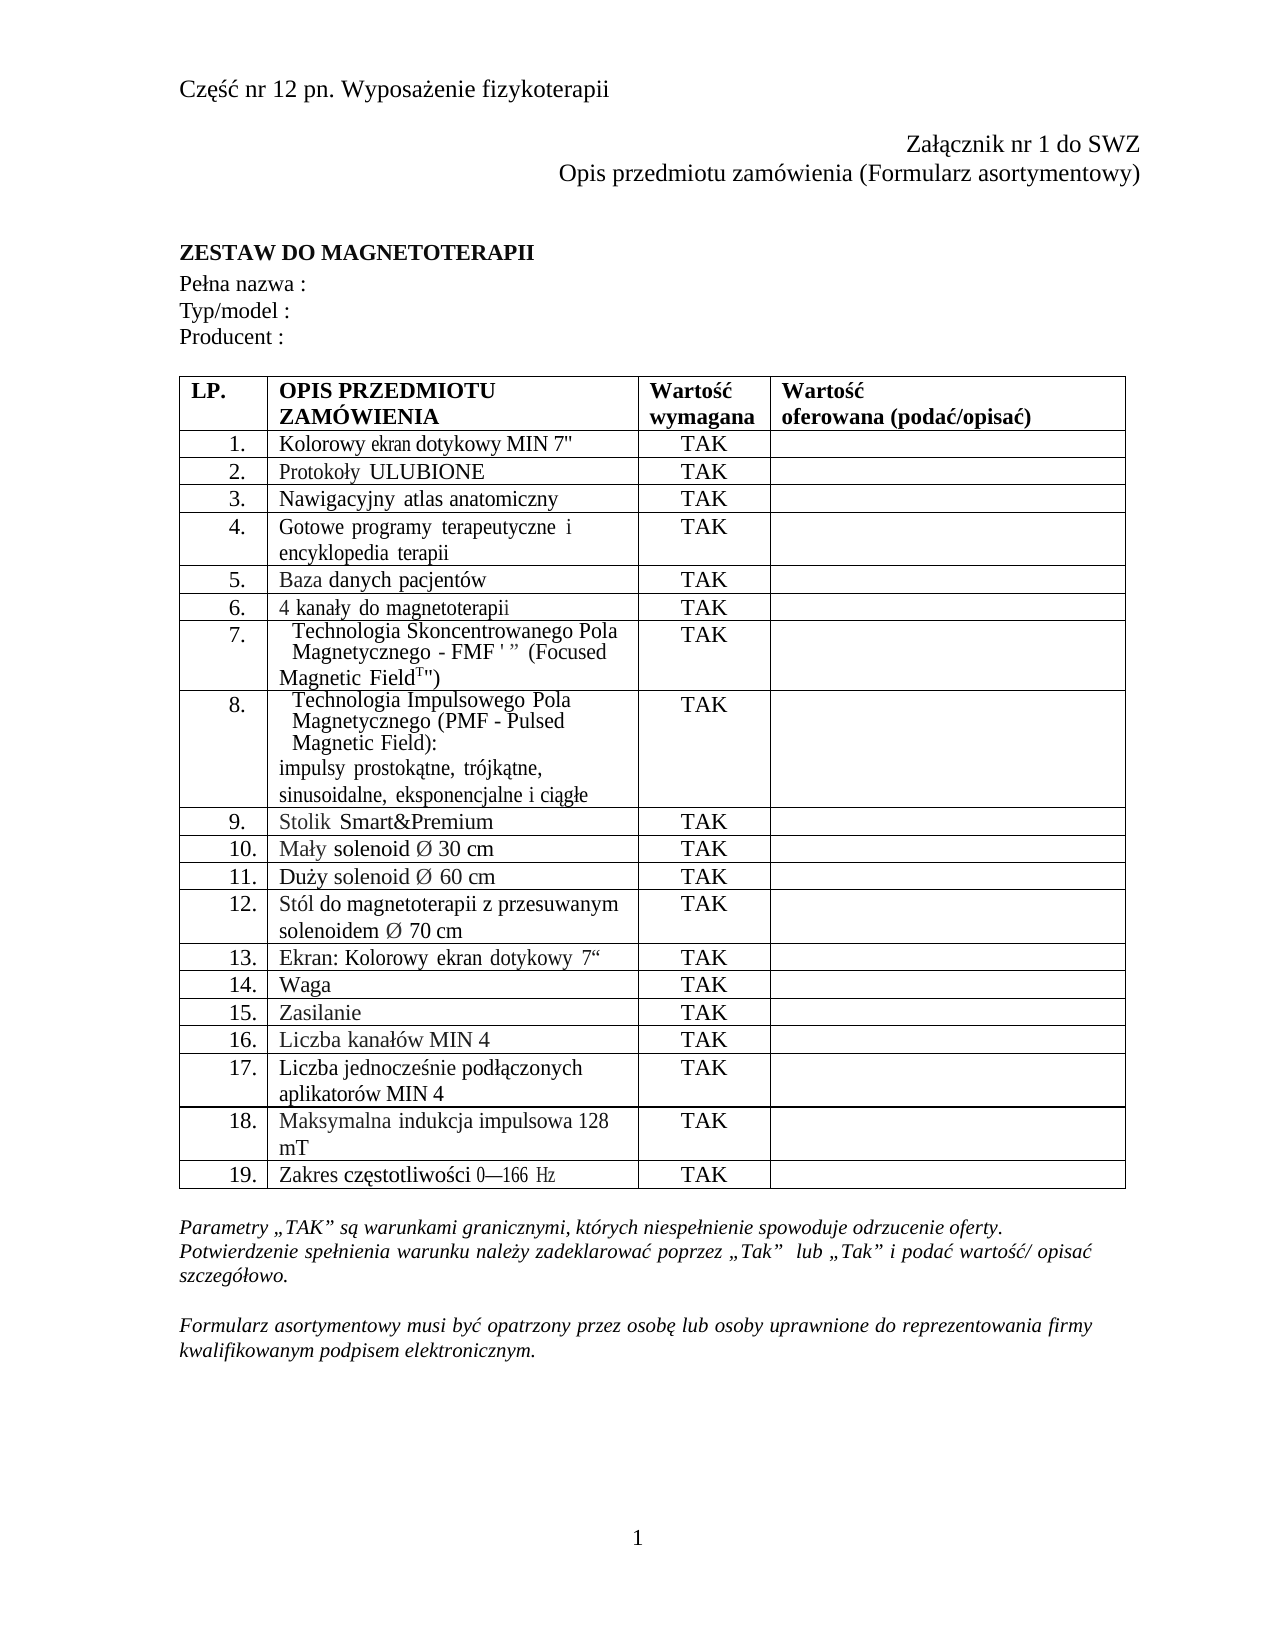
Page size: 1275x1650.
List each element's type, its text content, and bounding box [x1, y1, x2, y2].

text Pełna nazwa : [179, 270, 1096, 297]
table_cell [771, 863, 1125, 889]
table_cell Nawigacyjny atlas anatomiczny [268, 485, 638, 512]
table_cell [180, 458, 267, 484]
table_cell [771, 999, 1125, 1025]
table_cell Protokoły ULUBIONE [268, 458, 638, 484]
table_cell Maksymalna indukcja impulsowa 128 mT [268, 1108, 638, 1160]
text Parametry „TAK” są warunkami granicznymi, których niespełnienie spowoduje odrzucenie oferty. [179, 1215, 1096, 1239]
table_cell TAK [639, 999, 770, 1025]
table_cell Mały solenoid Ø 30 cm [268, 836, 638, 862]
table_cell Waga [268, 971, 638, 998]
table_cell Liczba jednocześnie podłączonych aplikatorów MIN 4 [268, 1054, 638, 1106]
table_cell TAK [639, 485, 770, 512]
table_cell [771, 1054, 1125, 1106]
table_cell TAK [639, 1054, 770, 1106]
table_cell Technologia Impulsowego Pola Magnetycznego (PMF - Pulsed Magnetic Field): impulsy prostokątne, trójkątne, sinusoidalne, eksponencjalne i ciągłe [268, 691, 638, 807]
table_cell Gotowe programy terapeutyczne i encyklopedia terapii [268, 513, 638, 565]
table_cell [180, 999, 267, 1025]
table_cell [771, 485, 1125, 512]
table_cell [180, 836, 267, 862]
table_cell Kolorowy ekran dotykowy MIN 7" [268, 431, 638, 457]
table_cell [180, 431, 267, 457]
table_cell [771, 944, 1125, 970]
table_cell Stól do magnetoterapii z przesuwanym solenoidem Ø 70 cm [268, 890, 638, 943]
table_cell TAK [639, 971, 770, 998]
table_cell [180, 691, 267, 807]
table_cell Ekran: Kolorowy ekran dotykowy 7“ [268, 944, 638, 970]
table_cell TAK [639, 1026, 770, 1053]
text Typ/model : [179, 297, 1096, 323]
table_cell [180, 971, 267, 998]
table_cell [180, 594, 267, 620]
table_cell TAK [639, 944, 770, 970]
text Załącznik nr 1 do SWZ [179, 129, 1140, 158]
text Producent : [179, 323, 1096, 349]
table_cell Zasilanie [268, 999, 638, 1025]
table_cell [180, 944, 267, 970]
table_cell TAK [639, 1108, 770, 1160]
table_cell Stolik Smart&Premium [268, 808, 638, 834]
table_header Wartość oferowana (podać/opisać) [771, 377, 1125, 429]
table_cell TAK [639, 458, 770, 484]
table_cell [180, 566, 267, 593]
table_cell [180, 1054, 267, 1106]
table_cell [180, 513, 267, 565]
text Opis przedmiotu zamówienia (Formularz asortymentowy) [179, 158, 1140, 186]
table_cell [771, 458, 1125, 484]
text ZESTAW DO MAGNETOTERAPII [179, 239, 961, 266]
table_cell [771, 971, 1125, 998]
table_cell TAK [639, 594, 770, 620]
table_cell TAK [639, 808, 770, 834]
table_cell TAK [639, 836, 770, 862]
table_cell [771, 621, 1125, 690]
table_cell Technologia Skoncentrowanego Pola Magnetycznego - FMF ' ” (Focused Magnetic FieldT") [268, 621, 638, 690]
table_cell [771, 1161, 1125, 1187]
table_cell [771, 808, 1125, 834]
text Formularz asortymentowy musi być opatrzony przez osobę lub osoby uprawnione do reprezentowania firmy kwalifikowanym podpisem elektronicznym. [179, 1313, 1096, 1362]
table_cell [771, 836, 1125, 862]
table_cell [180, 808, 267, 834]
table_header OPIS PRZEDMIOTU ZAMÓWIENIA [268, 377, 638, 429]
table_cell [180, 1108, 267, 1160]
table_cell [180, 621, 267, 690]
table_header Wartość wymagana [639, 377, 770, 429]
table_cell TAK [639, 1161, 770, 1187]
table_header LP. [180, 377, 267, 429]
table_cell TAK [639, 513, 770, 565]
table_cell [771, 594, 1125, 620]
table_cell Baza danych pacjentów [268, 566, 638, 593]
table_cell [180, 485, 267, 512]
table_cell [180, 1161, 267, 1187]
table_cell [771, 566, 1125, 593]
table_cell Duży solenoid Ø 60 cm [268, 863, 638, 889]
table_cell [771, 1108, 1125, 1160]
table_cell TAK [639, 863, 770, 889]
table_cell [180, 890, 267, 943]
table_cell 4 kanały do magnetoterapii [268, 594, 638, 620]
table_cell TAK [639, 890, 770, 943]
table_cell [771, 513, 1125, 565]
table_cell TAK [639, 566, 770, 593]
table_cell TAK [639, 691, 770, 807]
table_cell [180, 863, 267, 889]
table_cell [771, 431, 1125, 457]
table_cell TAK [639, 431, 770, 457]
table_cell Liczba kanałów MIN 4 [268, 1026, 638, 1053]
table_cell [771, 890, 1125, 943]
table_cell Zakres częstotliwości 0—166 Hz [268, 1161, 638, 1187]
table_cell [771, 1026, 1125, 1053]
text Potwierdzenie spełnienia warunku należy zadeklarować poprzez „Tak” lub „Tak” i podać wartość/ opisać szczegółowo. [179, 1239, 1096, 1287]
table_cell TAK [639, 621, 770, 690]
table_cell [180, 1026, 267, 1053]
table_cell [771, 691, 1125, 807]
